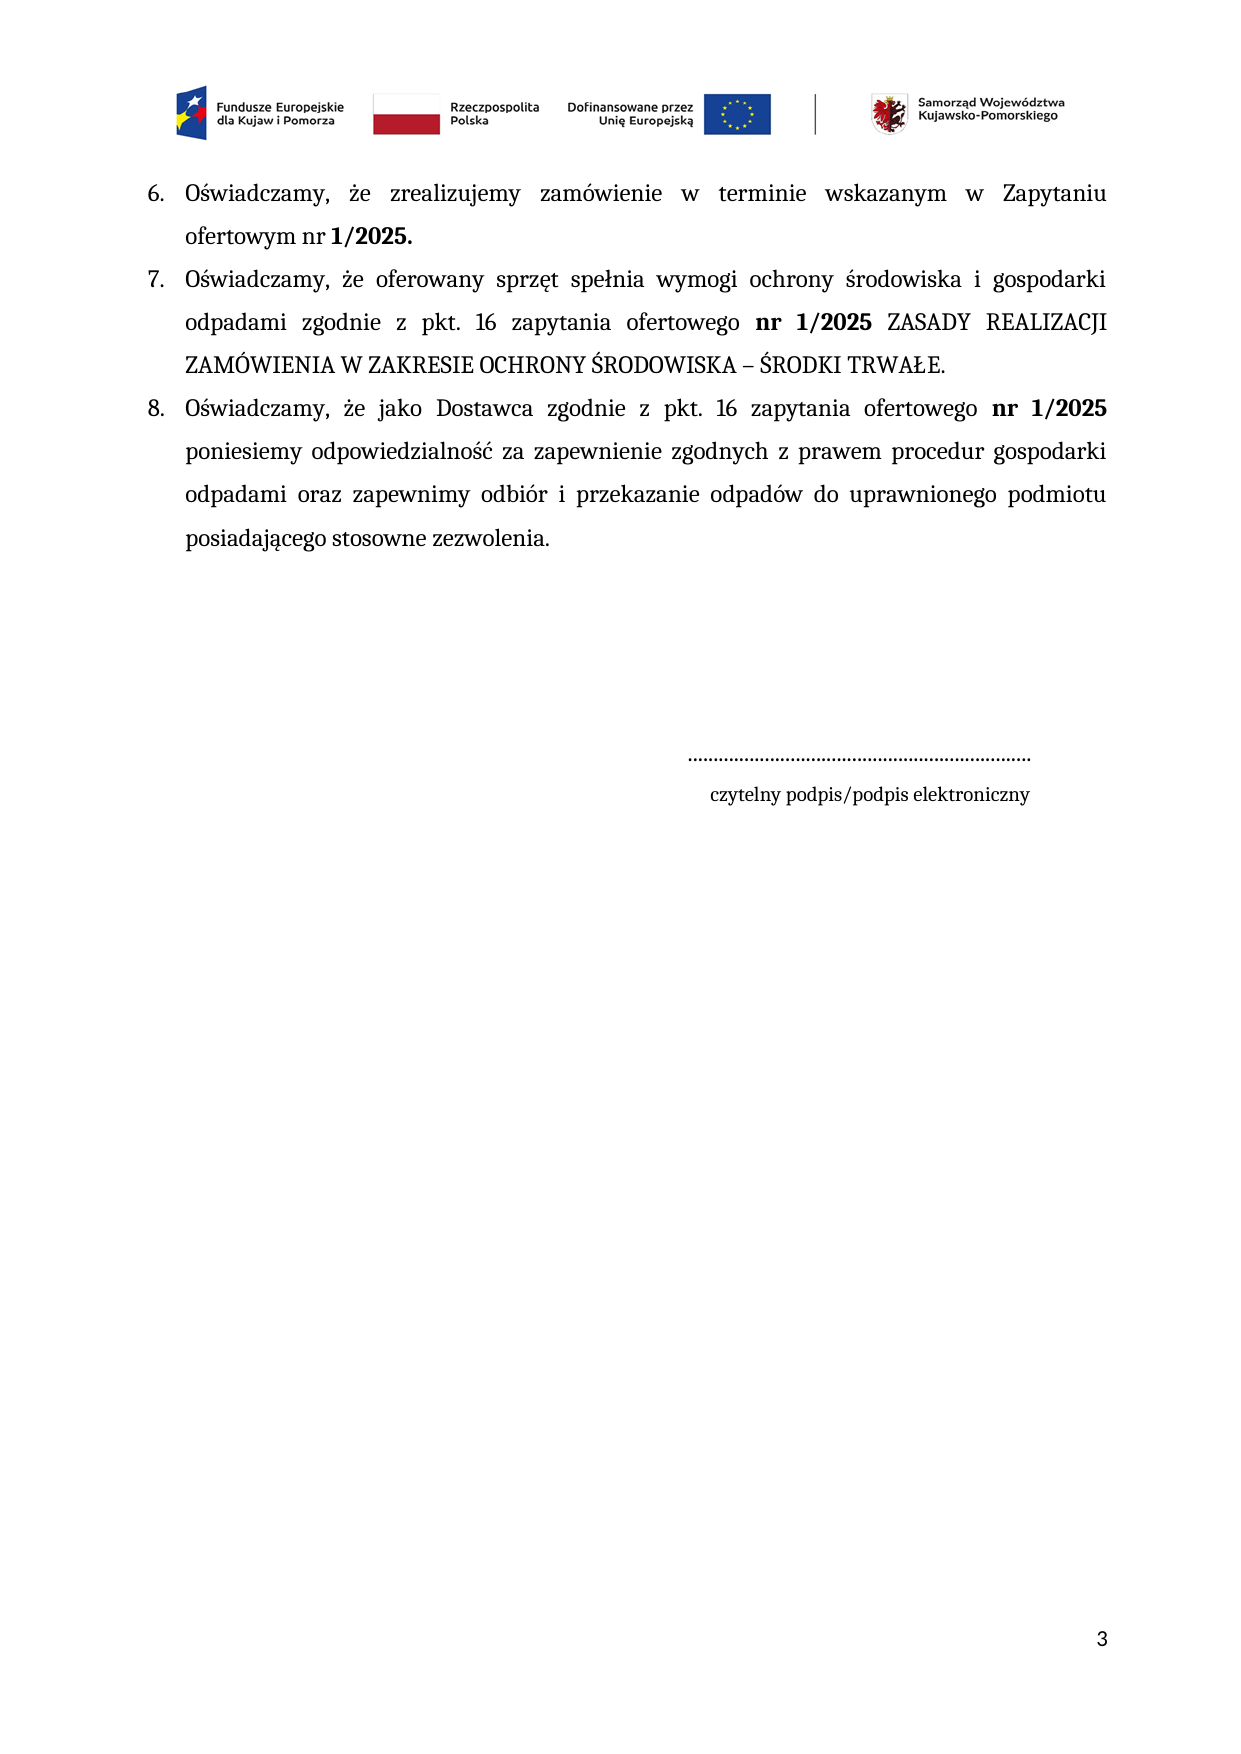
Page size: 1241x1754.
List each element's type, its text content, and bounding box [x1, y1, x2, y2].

picture [147, 73, 1093, 153]
text czytelny podpis/podpis elektroniczny [710, 782, 1107, 806]
text ................................................................... [148, 739, 1107, 768]
list Oświadczamy, że zrealizujemy zamówienie w terminie wskazanym w Zapytaniu ofertowym nr 1/2025. [148, 178, 1107, 250]
list Oświadczamy, że oferowany sprzęt spełnia wymogi ochrony środowiska i gospodarki odpadami zgodnie z pkt. 16 zapytania ofertowego nr 1/2025 ZASADY REALIZACJI ZAMÓWIENIA W ZAKRESIE OCHRONY ŚRODOWISKA – ŚRODKI TRWAŁE. [148, 265, 1107, 380]
list Oświadczamy, że jako Dostawca zgodnie z pkt. 16 zapytania ofertowego nr 1/2025 poniesiemy odpowiedzialność za zapewnienie zgodnych z prawem procedur gospodarki odpadami oraz zapewnimy odbiór i przekazanie odpadów do uprawnionego podmiotu posiadającego stosowne zezwolenia. [148, 394, 1107, 552]
